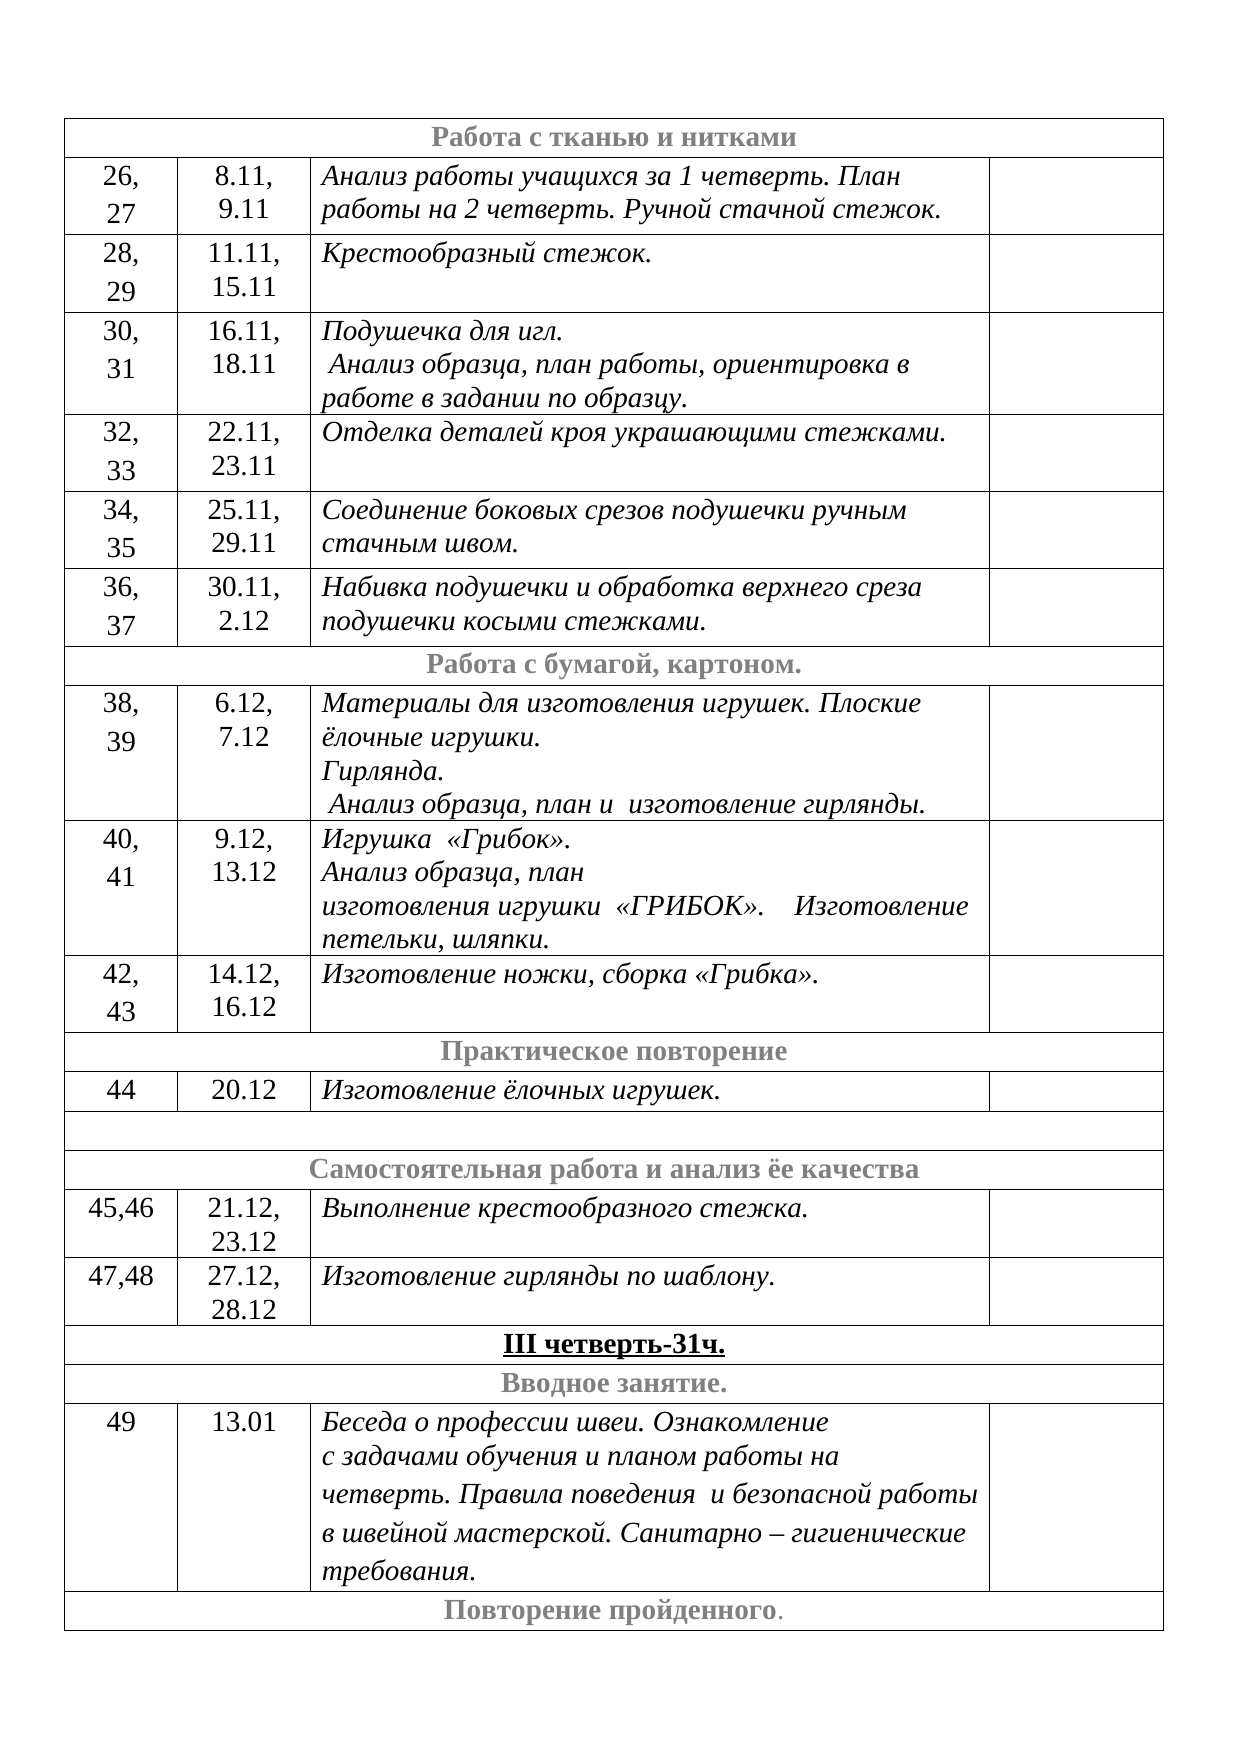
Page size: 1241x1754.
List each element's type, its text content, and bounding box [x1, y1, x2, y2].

table_cell 9.12, 13.12 [178, 821, 310, 955]
table_cell 30, 31 [65, 313, 177, 413]
table_cell III четверть-31ч. [65, 1326, 1163, 1364]
table_cell 21.12, 23.12 [178, 1190, 310, 1257]
table_cell 11.11, 15.11 [178, 235, 310, 312]
table_cell [990, 415, 1163, 491]
table_cell Материалы для изготовления игрушек. Плоские ёлочные игрушки. Гирлянда. Анализ образца, план и изготовление гирлянды. [311, 686, 989, 820]
table_cell Изготовление гирлянды по шаблону. [311, 1258, 989, 1325]
table_cell Работа с бумагой, картоном. [65, 647, 1163, 684]
table_cell 34, 35 [65, 492, 177, 568]
table_cell 27.12, 28.12 [178, 1258, 310, 1325]
table_cell 14.12, 16.12 [178, 956, 310, 1032]
table_cell Самостоятельная работа и анализ ёе качества [65, 1151, 1163, 1189]
table_cell [990, 569, 1163, 646]
table_cell 38, 39 [65, 686, 177, 820]
table_cell 16.11, 18.11 [178, 313, 310, 413]
table_cell Отделка деталей кроя украшающими стежками. [311, 415, 989, 491]
table_cell Повторение пройденного. [65, 1592, 1163, 1630]
table_cell [990, 313, 1163, 413]
table_cell 36, 37 [65, 569, 177, 646]
table_cell 20.12 [178, 1072, 310, 1111]
table_cell Практическое повторение [65, 1033, 1163, 1071]
table_cell Выполнение крестообразного стежка. [311, 1190, 989, 1257]
table_cell Набивка подушечки и обработка верхнего среза подушечки косыми стежками. [311, 569, 989, 646]
table_cell [990, 1404, 1163, 1591]
table_cell [990, 821, 1163, 955]
table_cell Беседа о профессии швеи. Ознакомление с задачами обучения и планом работы на четверть. Правила поведения и безопасной работы в швейной мастерской. Санитарно – гигиенические требования. [311, 1404, 989, 1591]
table_cell [990, 956, 1163, 1032]
table_cell Подушечка для игл. Анализ образца, план работы, ориентировка в работе в задании по образцу. [311, 313, 989, 413]
table_cell 49 [65, 1404, 177, 1591]
table_cell Изготовление ёлочных игрушек. [311, 1072, 989, 1111]
table_cell Игрушка «Грибок». Анализ образца, план изготовления игрушки «ГРИБОК». Изготовление петельки, шляпки. [311, 821, 989, 955]
table_cell [990, 158, 1163, 234]
table_cell 22.11, 23.11 [178, 415, 310, 491]
table_cell Вводное занятие. [65, 1365, 1163, 1403]
table_cell Изготовление ножки, сборка «Грибка». [311, 956, 989, 1032]
table_cell 42, 43 [65, 956, 177, 1032]
table_cell [990, 1258, 1163, 1325]
table_cell [990, 492, 1163, 568]
table_cell Крестообразный стежок. [311, 235, 989, 312]
table_cell 25.11, 29.11 [178, 492, 310, 568]
table_cell [65, 1112, 1163, 1150]
table_cell 6.12, 7.12 [178, 686, 310, 820]
table_cell 44 [65, 1072, 177, 1111]
table_cell [990, 1072, 1163, 1111]
table_cell 47,48 [65, 1258, 177, 1325]
table_cell Анализ работы учащихся за 1 четверть. План работы на 2 четверть. Ручной стачной стежок. [311, 158, 989, 234]
table_cell [990, 1190, 1163, 1257]
table_cell 13.01 [178, 1404, 310, 1591]
table_cell 8.11, 9.11 [178, 158, 310, 234]
table_cell 28, 29 [65, 235, 177, 312]
table_cell Работа с тканью и нитками [65, 119, 1163, 157]
table_cell Соединение боковых срезов подушечки ручным стачным швом. [311, 492, 989, 568]
table_cell 32, 33 [65, 415, 177, 491]
table_cell [990, 686, 1163, 820]
table_cell 30.11, 2.12 [178, 569, 310, 646]
table_cell [990, 235, 1163, 312]
table_cell 45,46 [65, 1190, 177, 1257]
table_cell 26, 27 [65, 158, 177, 234]
table_cell 40, 41 [65, 821, 177, 955]
